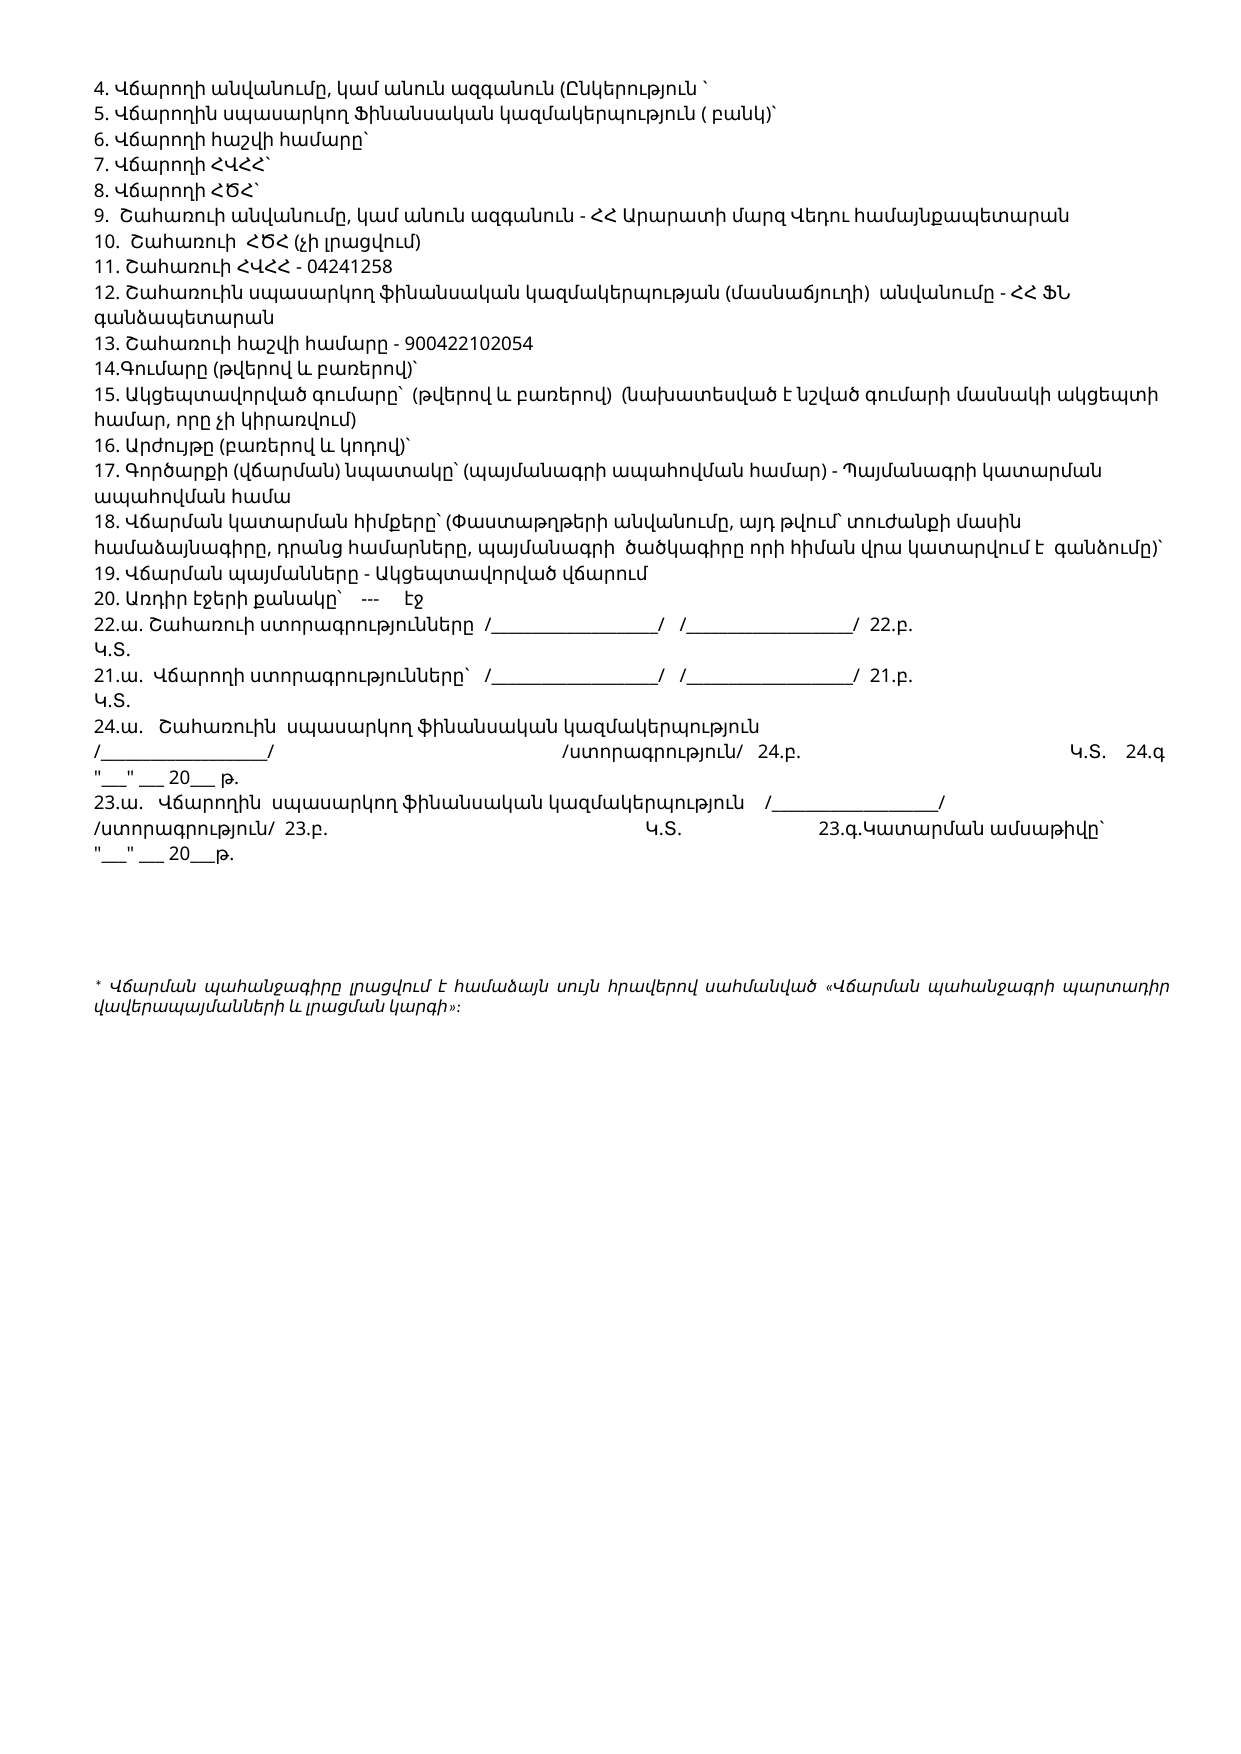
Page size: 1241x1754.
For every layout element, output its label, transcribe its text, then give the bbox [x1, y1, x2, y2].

text * Վճարման պահանջագիրը լրացվում է համաձայն սույն հրավերով սահմանված «Վճարման պահանջագրի պարտադիր վավերապայմանների և լրացման կարգի»: [94, 976, 1171, 1017]
